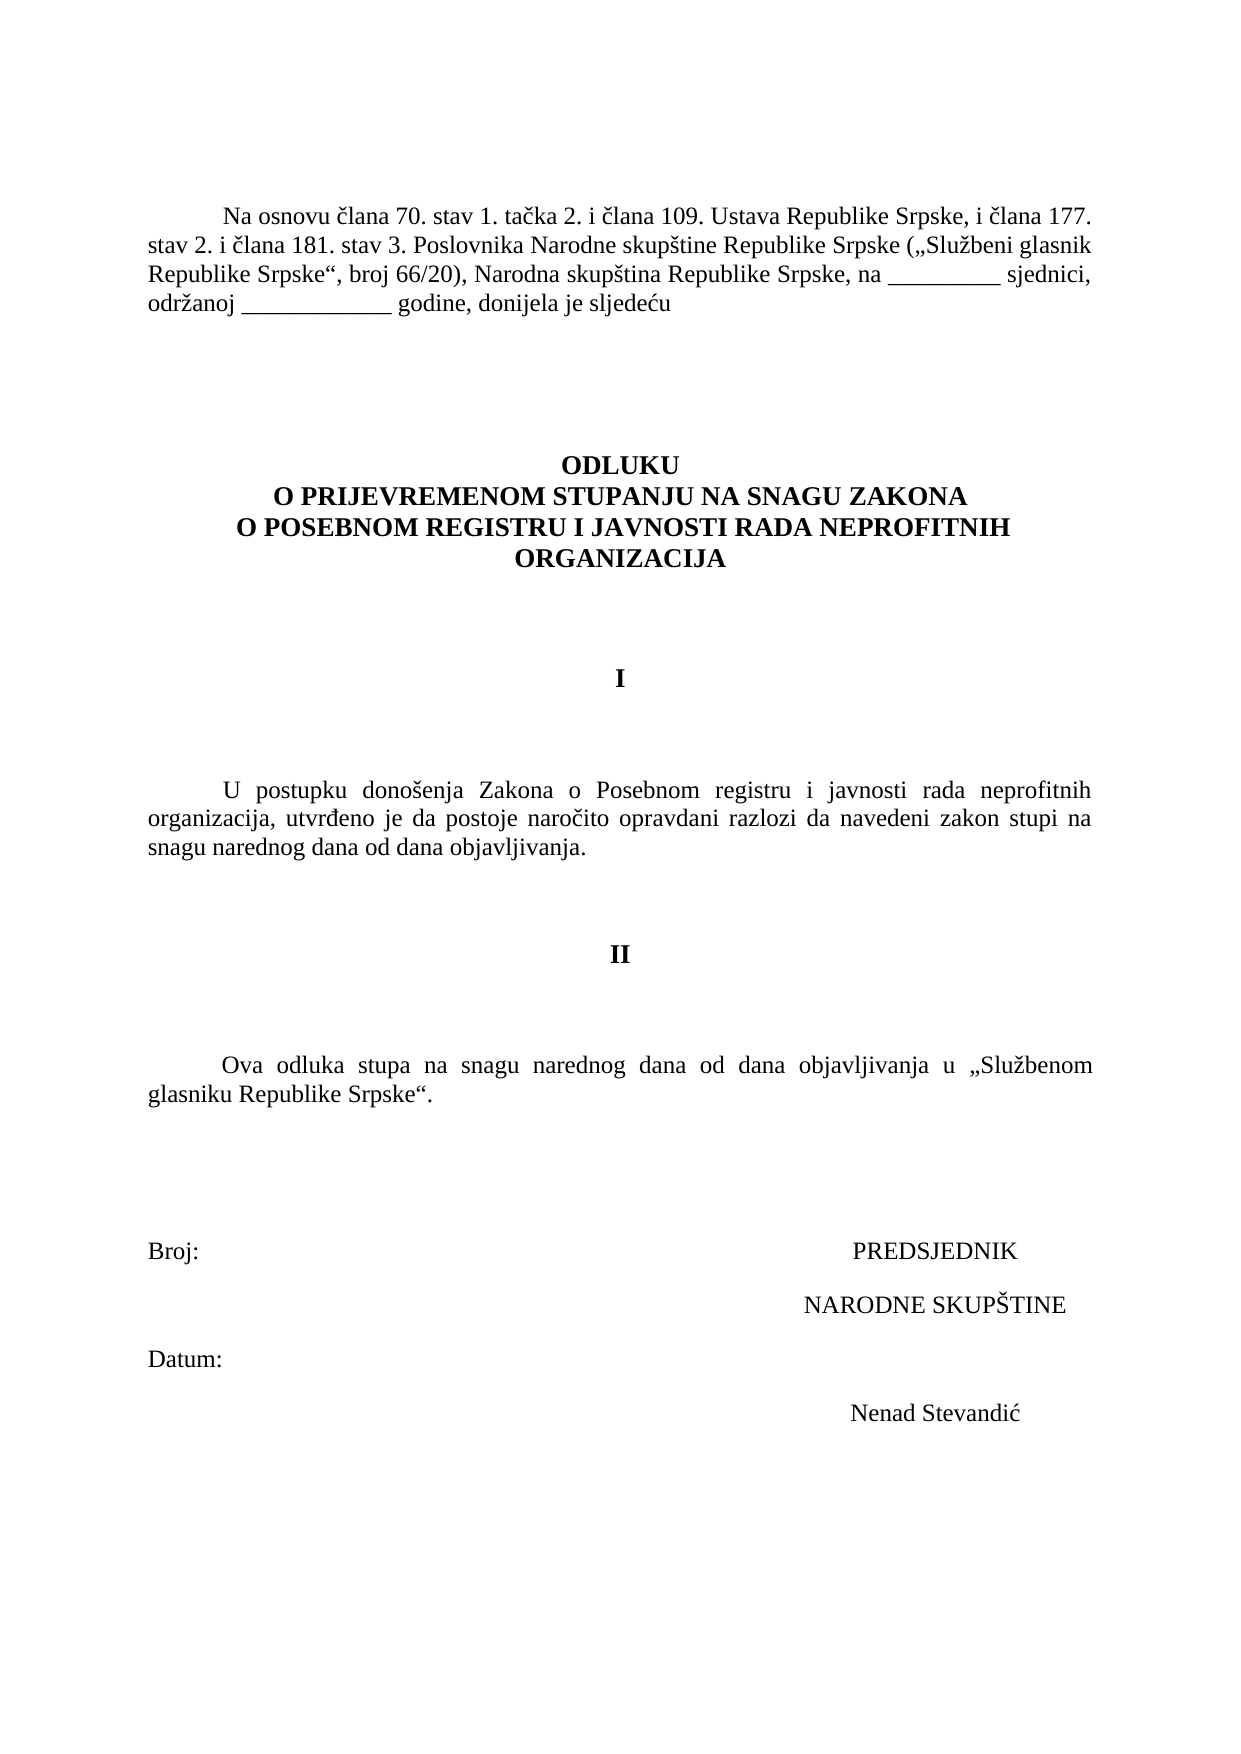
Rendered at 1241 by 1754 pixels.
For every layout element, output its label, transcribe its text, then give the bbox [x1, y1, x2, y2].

text NARODNE SKUPŠTINE [148, 1290, 1093, 1319]
text U postupku donošenja Zakona o Posebnom registru i javnosti rada neprofitnih organizacija, utvrđeno je da postoje naročito opravdani razlozi da navedeni zakon stupi na snagu narednog dana od dana objavljivanja. [148, 775, 1093, 861]
text Broj: PREDSJEDNIK [148, 1236, 1093, 1265]
text Na osnovu člana 70. stav 1. tačka 2. i člana 109. Ustava Republike Srpske, i člana 177. stav 2. i člana 181. stav 3. Poslovnika Narodne skupštine Republike Srpske („Službeni glasnik Republike Srpske“, broj 66/20), Narodna skupština Republike Srpske, na _________ sjednici, održanoj ____________ godine, donijela je sljedeću [148, 201, 1093, 316]
text I [148, 662, 1093, 693]
text Nenad Stevandić [148, 1398, 1093, 1426]
text O PRIJEVREMENOM STUPANJU NA SNAGU ZAKONA [148, 480, 1093, 511]
text Datum: [148, 1344, 1093, 1373]
text ODLUKU [148, 449, 1093, 480]
text O POSEBNOM REGISTRU I JAVNOSTI RADA NEPROFITNIH ORGANIZACIJA [148, 511, 1093, 573]
text Ova odluka stupa na snagu narednog dana od dana objavljivanja u „Službenom glasniku Republike Srpske“. [148, 1050, 1093, 1108]
text II [148, 938, 1093, 969]
